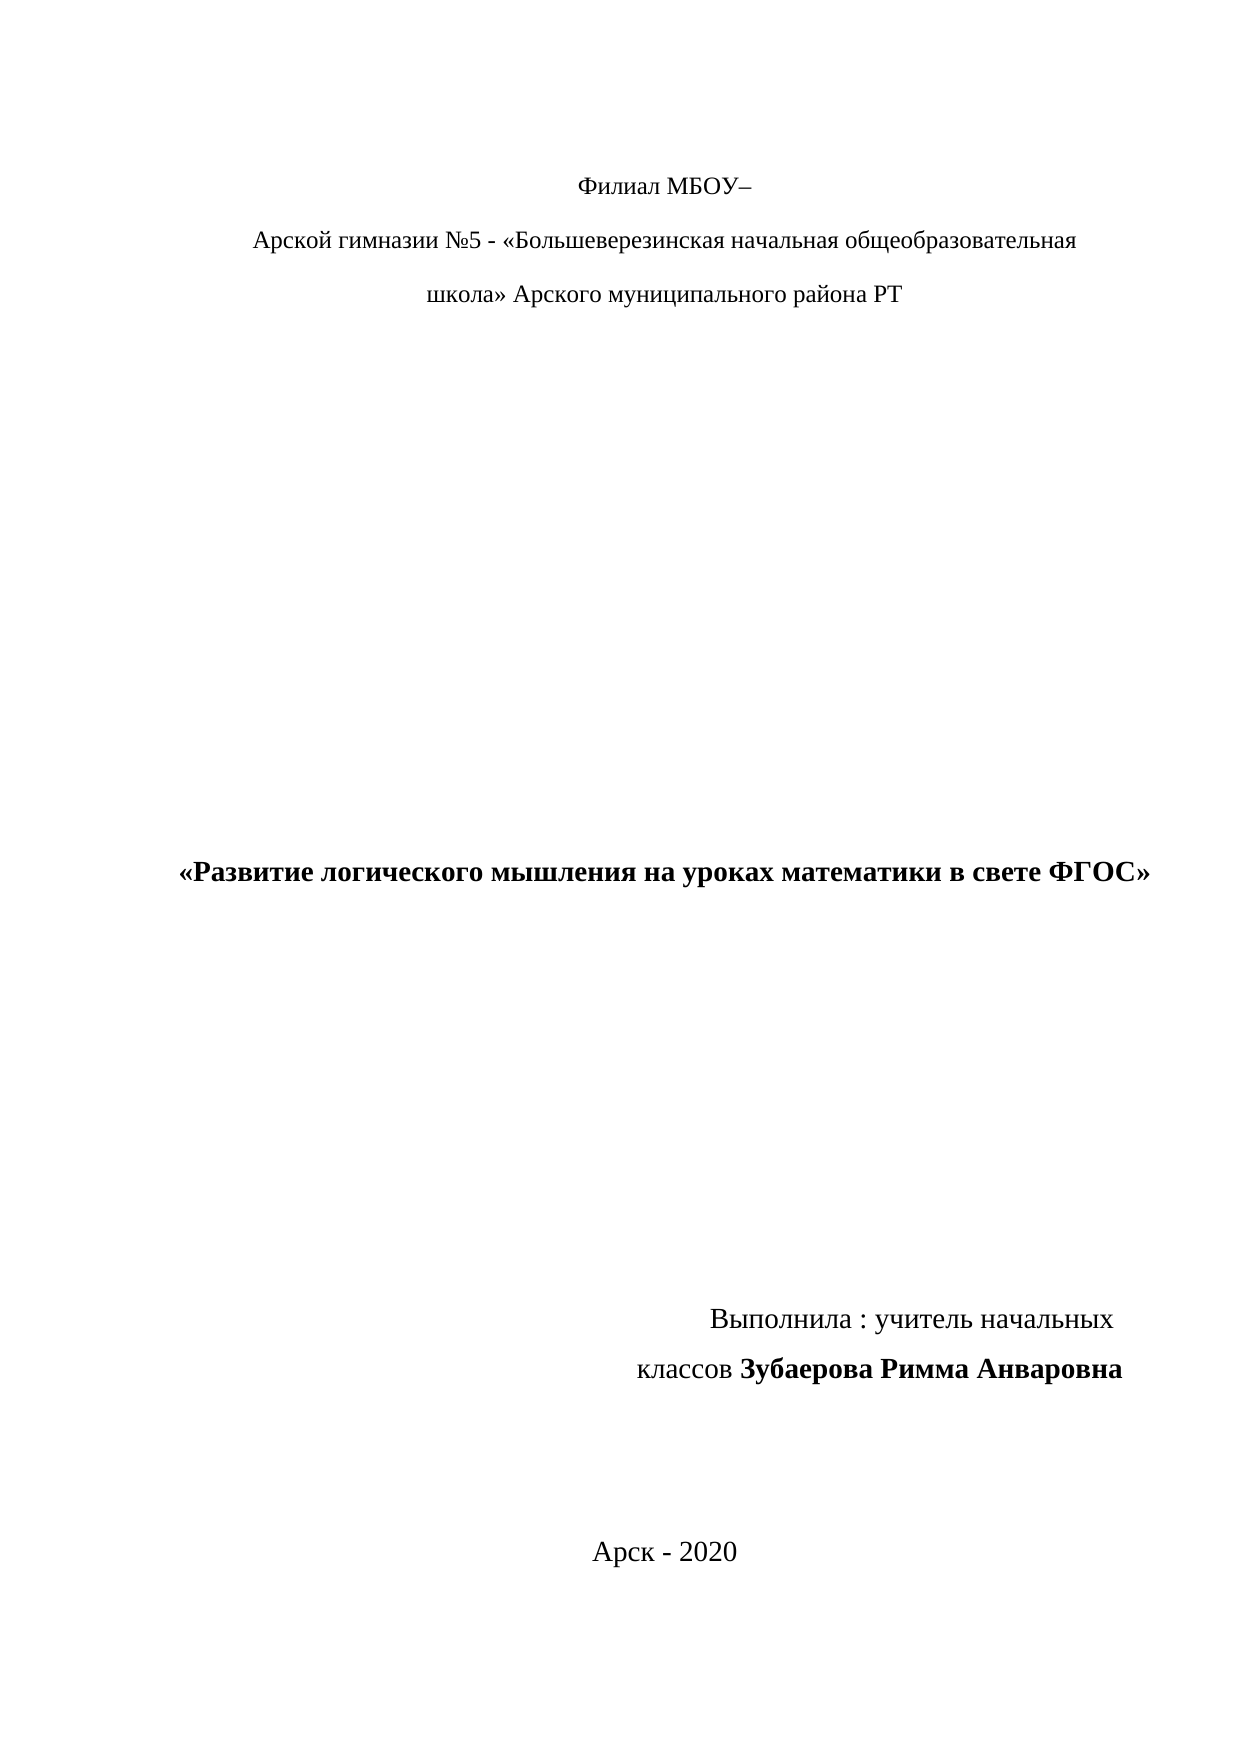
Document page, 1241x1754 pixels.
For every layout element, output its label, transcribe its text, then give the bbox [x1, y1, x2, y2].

text Арской гимназии №5 - «Большеверезинская начальная общеобразовательная [177, 225, 1152, 254]
text Выполнила : учитель начальных [177, 1301, 1152, 1335]
text Арск - 2020 [177, 1534, 1152, 1567]
text классов Зубаерова Римма Анваровна [177, 1351, 1152, 1385]
text школа» Арского муниципального района РТ [177, 279, 1152, 308]
text «Развитие логического мышления на уроках математики в свете ФГОС» [177, 854, 1152, 888]
text Филиал МБОУ– [177, 171, 1152, 200]
